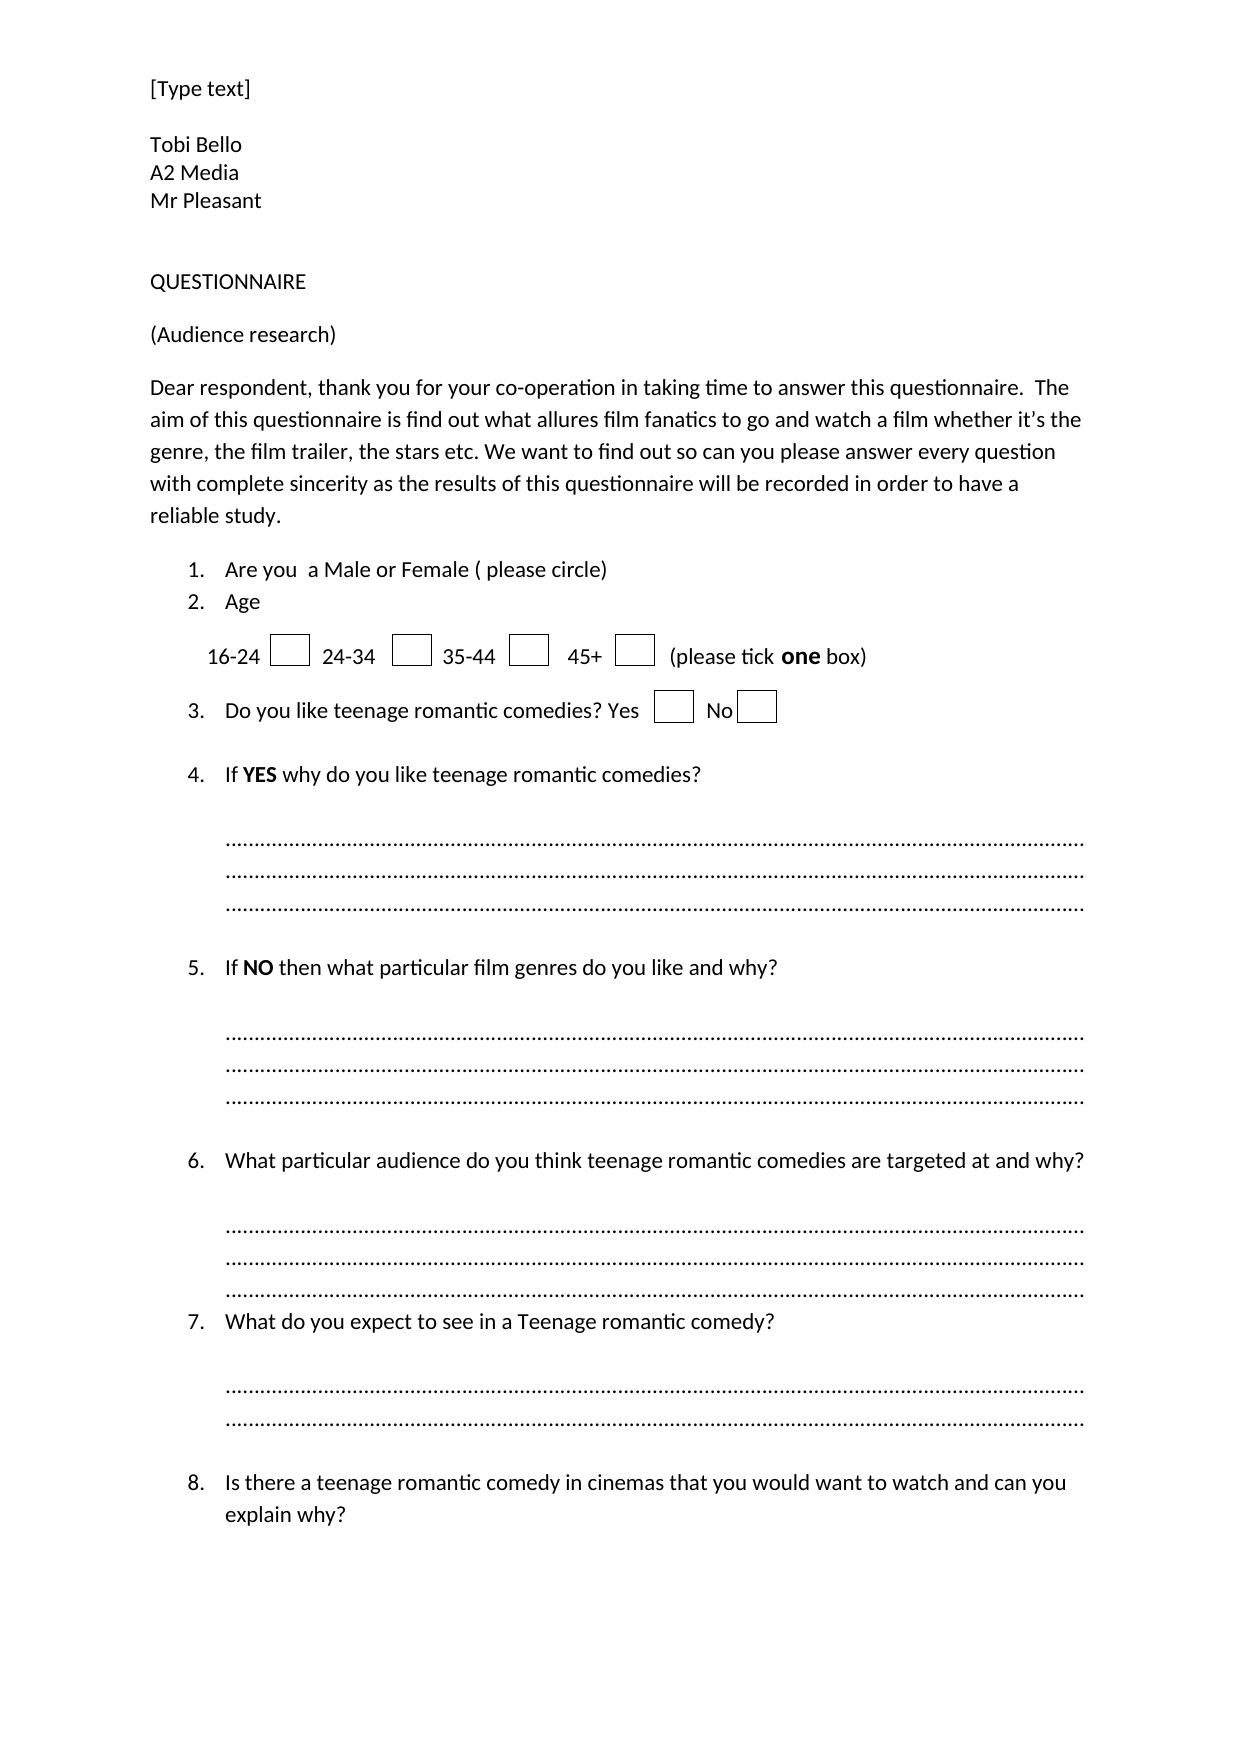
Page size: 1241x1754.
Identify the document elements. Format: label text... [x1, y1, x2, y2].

list Do you like teenage romantic comedies? Yes No [187, 696, 1090, 724]
list Age [187, 587, 1090, 615]
list .......................................................................................................................................................................................................................................................................................................... [225, 857, 1090, 917]
list What particular audience do you think teenage romantic comedies are targeted at and why? [187, 1146, 1090, 1174]
list Are you a Male or Female ( please circle) [187, 555, 1090, 583]
list ..................................................................................................................................................... [225, 824, 1090, 852]
list If NO then what particular film genres do you like and why? [187, 953, 1090, 981]
text Dear respondent, thank you for your co-operation in taking time to answer this questionnaire. The aim of this questionnaire is find out what allures film fanatics to go and watch a film whether it’s the genre, the film trailer, the stars etc. We want to find out so can you please answer every question with complete sincerity as the results of this questionnaire will be recorded in order to have a reliable study. [150, 373, 1090, 530]
list Is there a teenage romantic comedy in cinemas that you would want to watch and can you explain why? [187, 1468, 1090, 1528]
text (Audience research) [150, 320, 1090, 348]
list What do you expect to see in a Teenage romantic comedy? [187, 1307, 1090, 1335]
text QUESTIONNAIRE [150, 267, 1090, 295]
text 16-24 24-34 35-44 45+ (please tick one box) [150, 640, 1090, 670]
list .......................................................................................................................................................................................................................................................................................................... [225, 1372, 1090, 1432]
list If YES why do you like teenage romantic comedies? [187, 760, 1090, 788]
